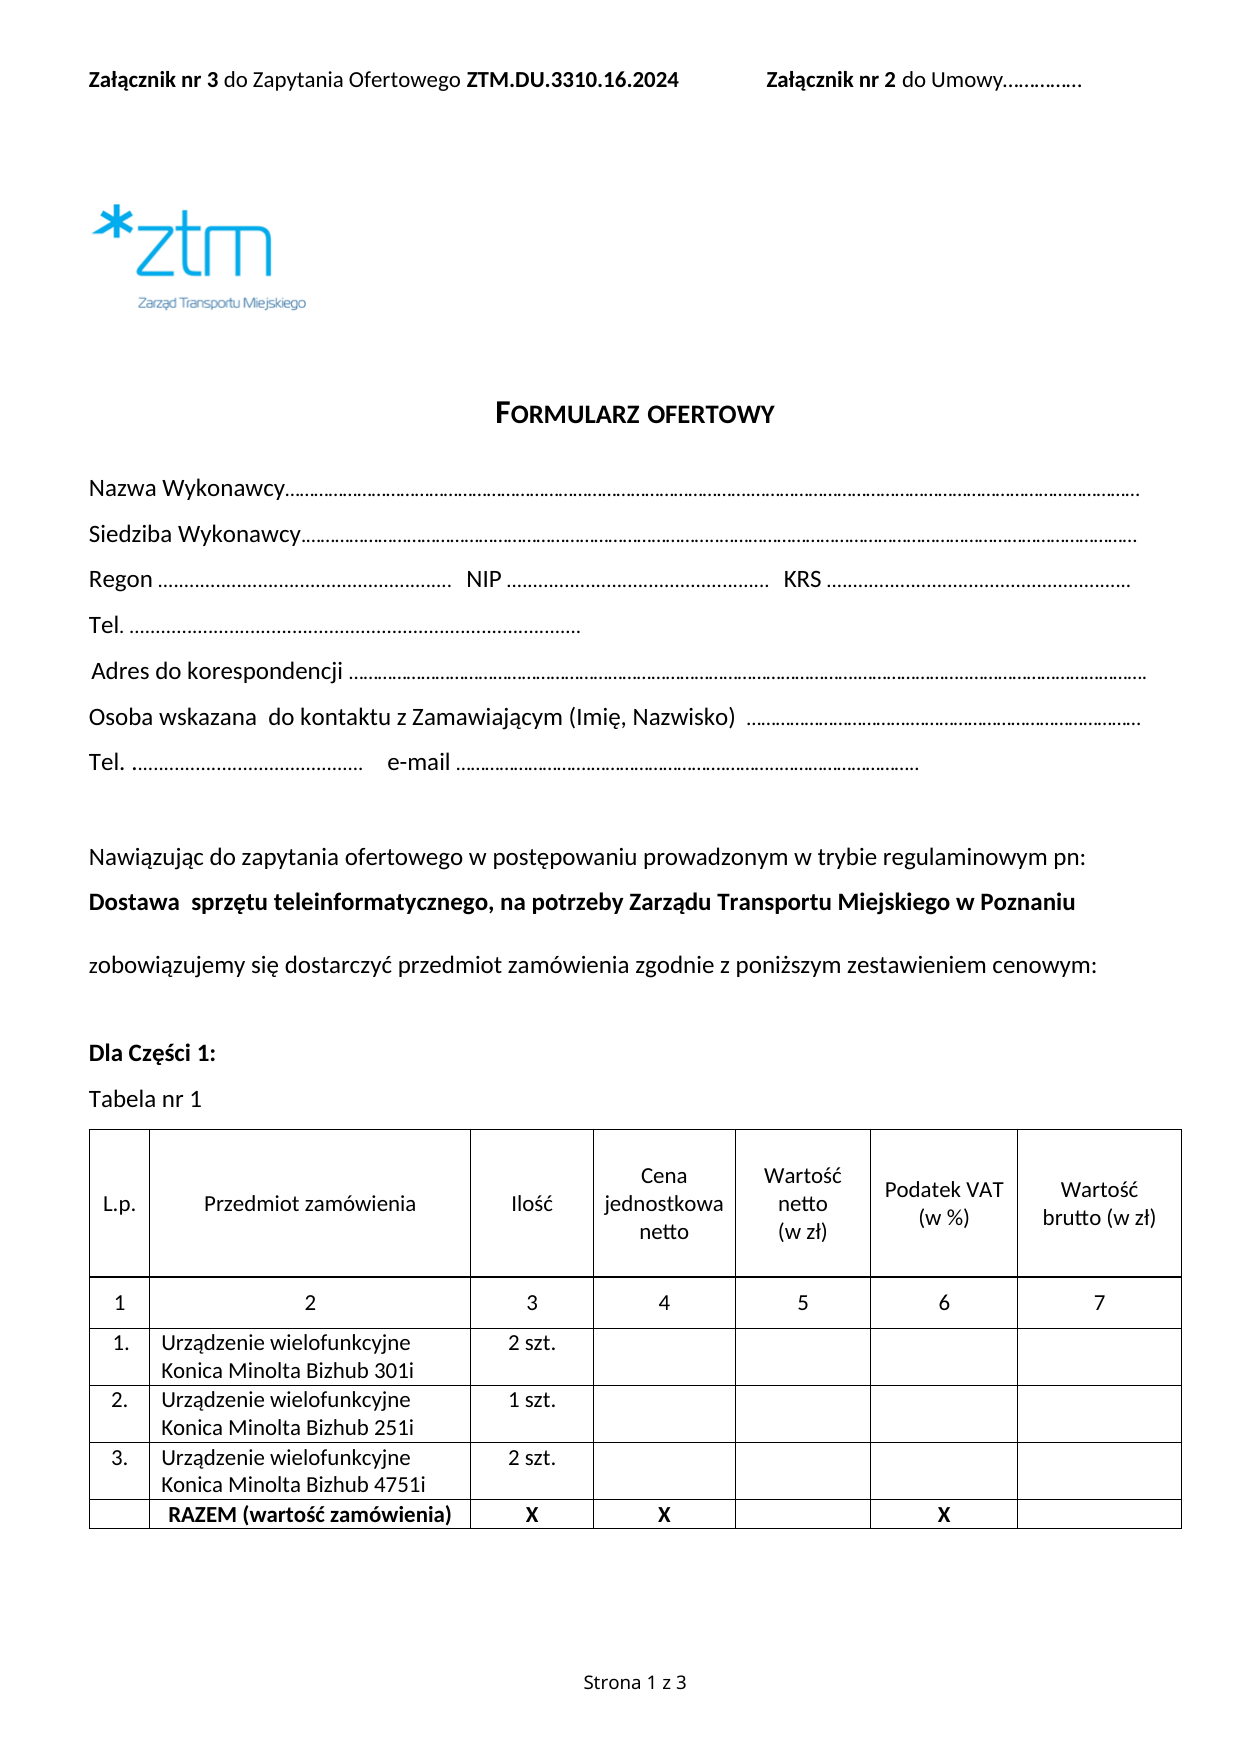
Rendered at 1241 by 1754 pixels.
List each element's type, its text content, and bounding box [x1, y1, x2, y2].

text Adres do korespondencji …………………………………………………………………………………………….…………………..………………………………. [91, 655, 1181, 685]
table_cell 1 [90, 1278, 149, 1327]
table_cell [871, 1443, 1017, 1499]
table_cell Urządzenie wielofunkcyjne Konica Minolta Bizhub 4751i [150, 1443, 470, 1499]
table_cell Urządzenie wielofunkcyjne Konica Minolta Bizhub 301i [150, 1329, 470, 1384]
table_cell Urządzenie wielofunkcyjne Konica Minolta Bizhub 251i [150, 1386, 470, 1442]
table_cell [871, 1329, 1017, 1384]
table_cell [594, 1386, 735, 1442]
text Nawiązując do zapytania ofertowego w postępowaniu prowadzonym w trybie regulaminowym pn: [89, 841, 1181, 871]
table_cell 2. [90, 1386, 149, 1442]
table_header L.p. [90, 1130, 149, 1276]
table_cell 5 [736, 1278, 870, 1327]
text Tel. ............................................ e-mail ……………………….……………………….………..……………………….. [89, 746, 1181, 777]
table_cell 2 [150, 1278, 470, 1327]
table_cell [871, 1386, 1017, 1442]
table_cell [1018, 1329, 1181, 1384]
table_cell 4 [594, 1278, 735, 1327]
table_cell 2 szt. [471, 1443, 593, 1499]
table_header Wartość brutto (w zł) [1018, 1130, 1181, 1276]
table_cell [594, 1443, 735, 1499]
table_cell [90, 1329, 149, 1384]
table_header Cena jednostkowa netto [594, 1130, 735, 1276]
text Tabela nr 1 [89, 1083, 1181, 1113]
table_cell 1 szt. [471, 1386, 593, 1442]
table_cell [1018, 1443, 1181, 1499]
text Nazwa Wykonawcy…………………………………………………………………………………….……………………………………………………………………… [89, 472, 1181, 502]
table_header Przedmiot zamówienia [150, 1130, 470, 1276]
table_cell [736, 1386, 870, 1442]
text Siedziba Wykonawcy.…………………………………………………………………………..…………………………………………………………………………… [89, 518, 1181, 548]
picture [88, 201, 311, 313]
text Tel. ...................................................................................... [89, 609, 1181, 640]
table_cell [736, 1443, 870, 1499]
table_cell 3 [471, 1278, 593, 1327]
text Dostawa sprzętu teleinformatycznego, na potrzeby Zarządu Transportu Miejskiego w Poznaniu [89, 886, 1181, 917]
table_cell [90, 1500, 149, 1528]
text Osoba wskazana do kontaktu z Zamawiającym (Imię, Nazwisko) …………………………….………………………………………… [89, 701, 1181, 731]
table_cell 2 szt. [471, 1329, 593, 1384]
table_cell X [594, 1500, 735, 1528]
table_cell RAZEM (wartość zamówienia) [150, 1500, 470, 1528]
table_cell [1018, 1386, 1181, 1442]
table_cell [594, 1329, 735, 1384]
table_cell 6 [871, 1278, 1017, 1327]
table_cell 3. [90, 1443, 149, 1499]
table_header Wartość netto (w zł) [736, 1130, 870, 1276]
text Dla Części 1: [89, 1037, 1181, 1068]
table_cell X [471, 1500, 593, 1528]
table_cell [1018, 1500, 1181, 1528]
text Formularz ofertowy [89, 392, 1181, 432]
table_cell [736, 1329, 870, 1384]
table_cell [736, 1500, 870, 1528]
table_cell 7 [1018, 1278, 1181, 1327]
table_cell X [871, 1500, 1017, 1528]
text zobowiązujemy się dostarczyć przedmiot zamówienia zgodnie z poniższym zestawieniem cenowym: [89, 949, 1181, 979]
table_header Podatek VAT (w %) [871, 1130, 1017, 1276]
table_header Ilość [471, 1130, 593, 1276]
text Regon ........................................................ NIP .................................................. KRS .......................................................... [89, 563, 1181, 594]
